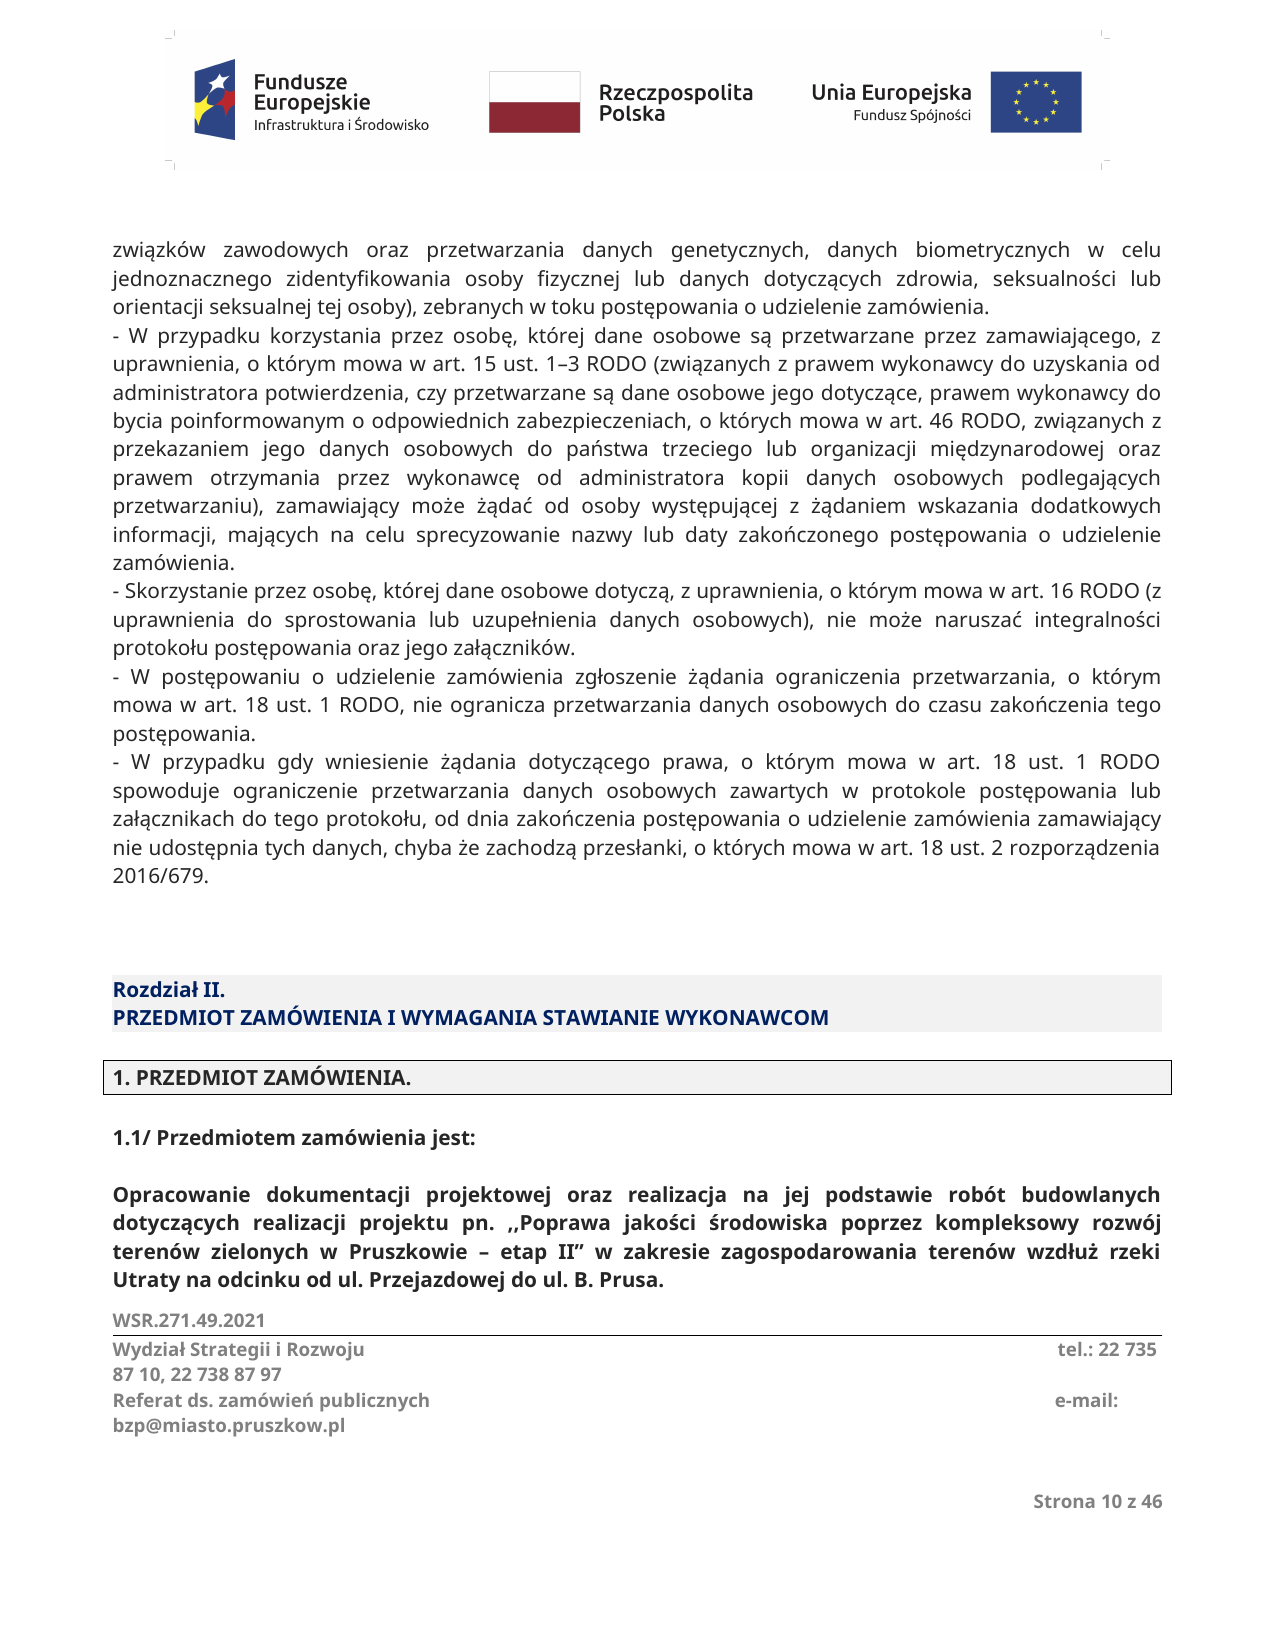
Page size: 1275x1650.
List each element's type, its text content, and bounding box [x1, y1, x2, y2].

picture [165, 30, 1111, 170]
text PRZEDMIOT ZAMÓWIENIA I WYMAGANIA STAWIANIE WYKONAWCOM [112, 1003, 1162, 1032]
text 1.1/ Przedmiotem zamówienia jest: [112, 1123, 1162, 1152]
text - W przypadku gdy wniesienie żądania dotyczącego prawa, o którym mowa w art. 18 ust. 1 RODO spowoduje ograniczenie przetwarzania danych osobowych zawartych w protokole postępowania lub załącznikach do tego protokołu, od dnia zakończenia postępowania o udzielenie zamówienia zamawiający nie udostępnia tych danych, chyba że zachodzą przesłanki, o których mowa w art. 18 ust. 2 rozporządzenia 2016/679. [112, 747, 1162, 889]
text - W postępowaniu o udzielenie zamówienia zgłoszenie żądania ograniczenia przetwarzania, o którym mowa w art. 18 ust. 1 RODO, nie ogranicza przetwarzania danych osobowych do czasu zakończenia tego postępowania. [112, 662, 1162, 747]
text - Skorzystanie przez osobę, której dane osobowe dotyczą, z uprawnienia, o którym mowa w art. 16 RODO (z uprawnienia do sprostowania lub uzupełnienia danych osobowych), nie może naruszać integralności protokołu postępowania oraz jego załączników. [112, 577, 1162, 662]
text Opracowanie dokumentacji projektowej oraz realizacja na jej podstawie robót budowlanych dotyczących realizacji projektu pn. ,,Poprawa jakości środowiska poprzez kompleksowy rozwój terenów zielonych w Pruszkowie – etap II” w zakresie zagospodarowania terenów wzdłuż rzeki Utraty na odcinku od ul. Przejazdowej do ul. B. Prusa. [112, 1180, 1162, 1294]
text Rozdział II. [112, 975, 1162, 1003]
text 1. PRZEDMIOT ZAMÓWIENIA. [104, 1061, 1171, 1094]
text - W przypadku korzystania przez osobę, której dane osobowe są przetwarzane przez zamawiającego, z uprawnienia, o którym mowa w art. 15 ust. 1–3 RODO (związanych z prawem wykonawcy do uzyskania od administratora potwierdzenia, czy przetwarzane są dane osobowe jego dotyczące, prawem wykonawcy do bycia poinformowanym o odpowiednich zabezpieczeniach, o których mowa w art. 46 RODO, związanych z przekazaniem jego danych osobowych do państwa trzeciego lub organizacji międzynarodowej oraz prawem otrzymania przez wykonawcę od administratora kopii danych osobowych podlegających przetwarzaniu), zamawiający może żądać od osoby występującej z żądaniem wskazania dodatkowych informacji, mających na celu sprecyzowanie nazwy lub daty zakończonego postępowania o udzielenie zamówienia. [112, 321, 1162, 577]
